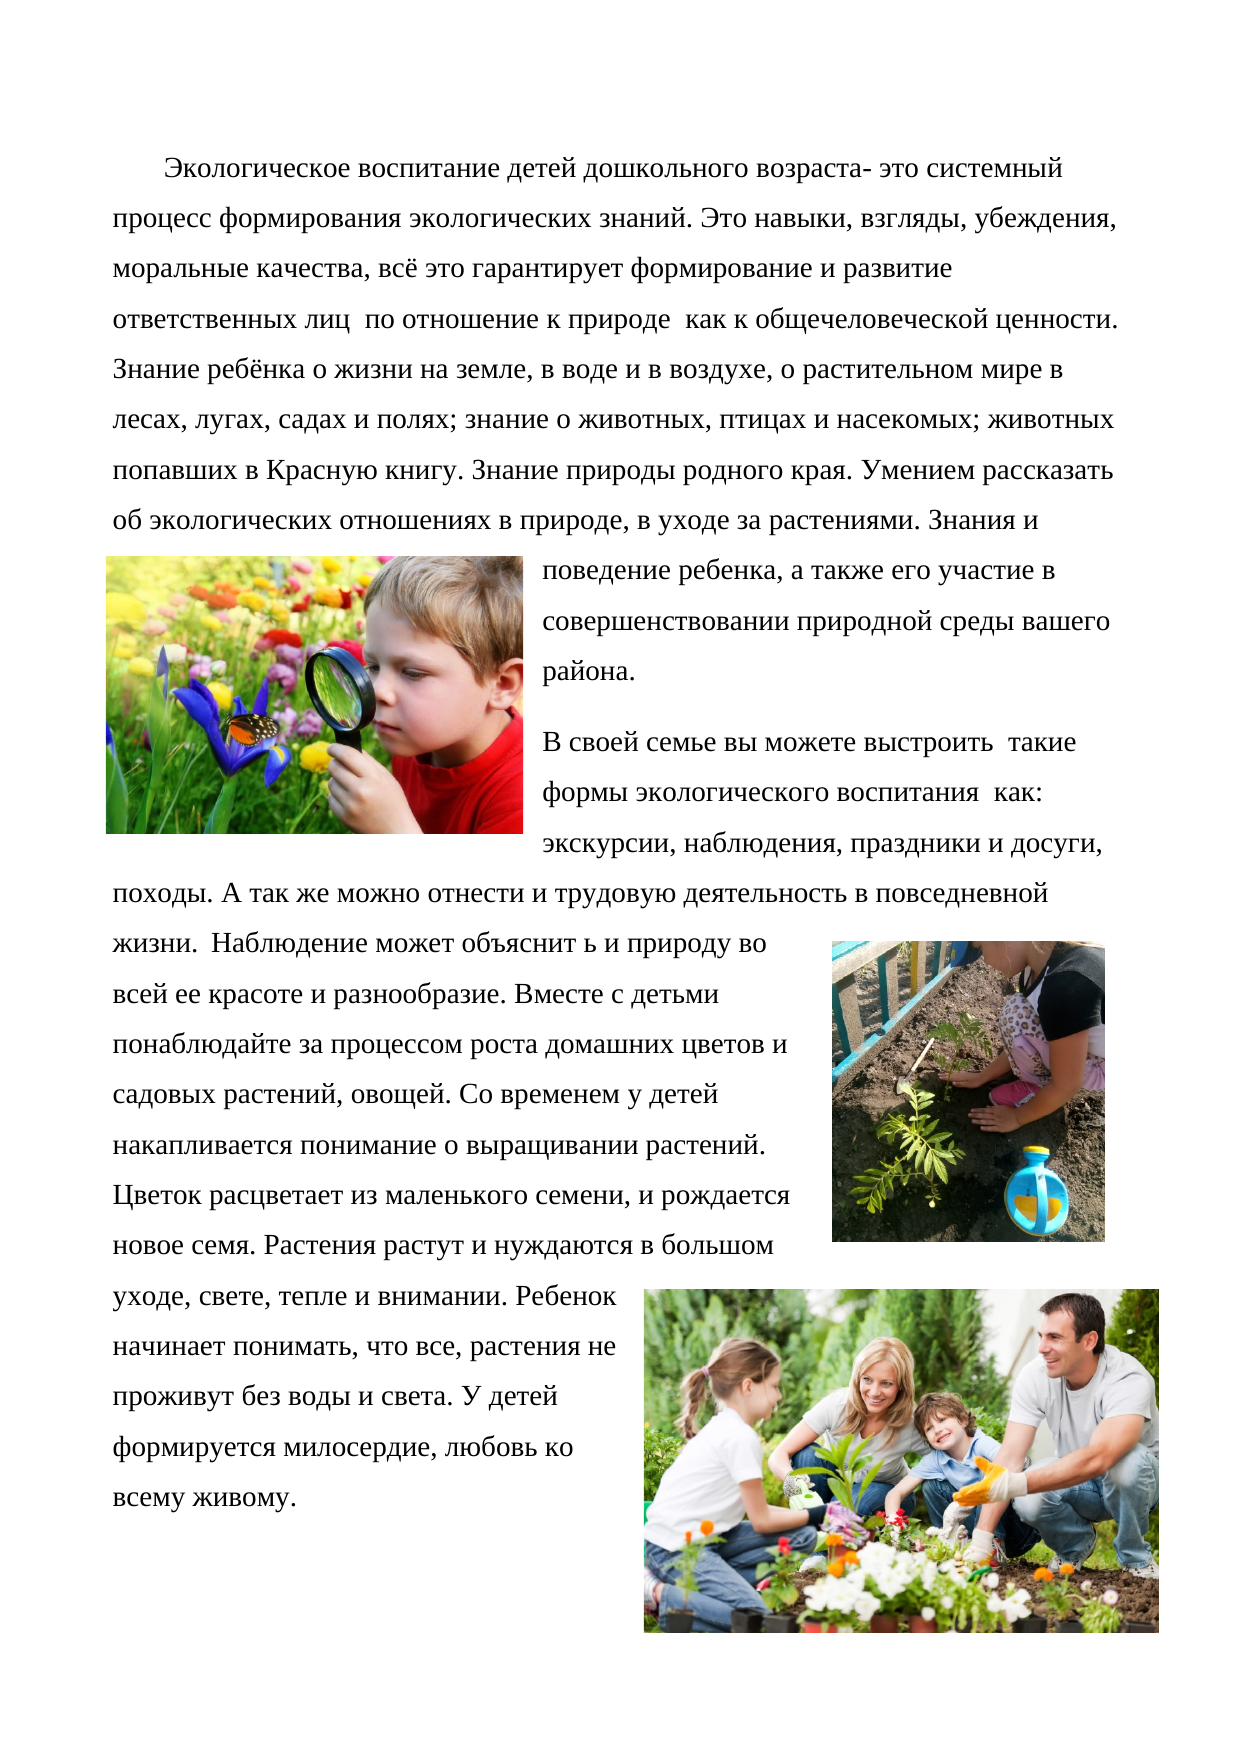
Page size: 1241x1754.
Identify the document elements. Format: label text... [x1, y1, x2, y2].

picture [105, 556, 524, 834]
picture [643, 1289, 1159, 1633]
text В своей семье вы можете выстроить такие формы экологического воспитания как: экскурсии, наблюдения, праздники и досуги, походы. А так же можно отнести и трудовую деятельность в повседневной жизни. Наблюдение может объяснит ь и природу во всей ее красоте и разнообразие. Вместе с детьми понаблюдайте за процессом роста домашних цветов и садовых растений, овощей. Со временем у детей накапливается понимание о выращивании растений. Цветок расцветает из маленького семени, и рождается новое семя. Растения растут и нуждаются в большом уходе, свете, тепле и внимании. Ребенок начинает понимать, что все, растения не проживут без воды и света. У детей формируется милосердие, любовь ко всему живому. [112, 724, 1128, 1512]
text Экологическое воспитание детей дошкольного возраста- это системный процесс формирования экологических знаний. Это навыки, взгляды, убеждения, моральные качества, всё это гарантирует формирование и развитие ответственных лиц по отношение к природе как к общечеловеческой ценности. Знание ребёнка о жизни на земле, в воде и в воздухе, о растительном мире в лесах, лугах, садах и полях; знание о животных, птицах и насекомых; животных попавших в Красную книгу. Знание природы родного края. Умением рассказать об экологических отношениях в природе, в уходе за растениями. Знания и поведение ребенка, а также его участие в совершенствовании природной среды вашего района. [112, 150, 1128, 687]
picture [832, 941, 1105, 1242]
